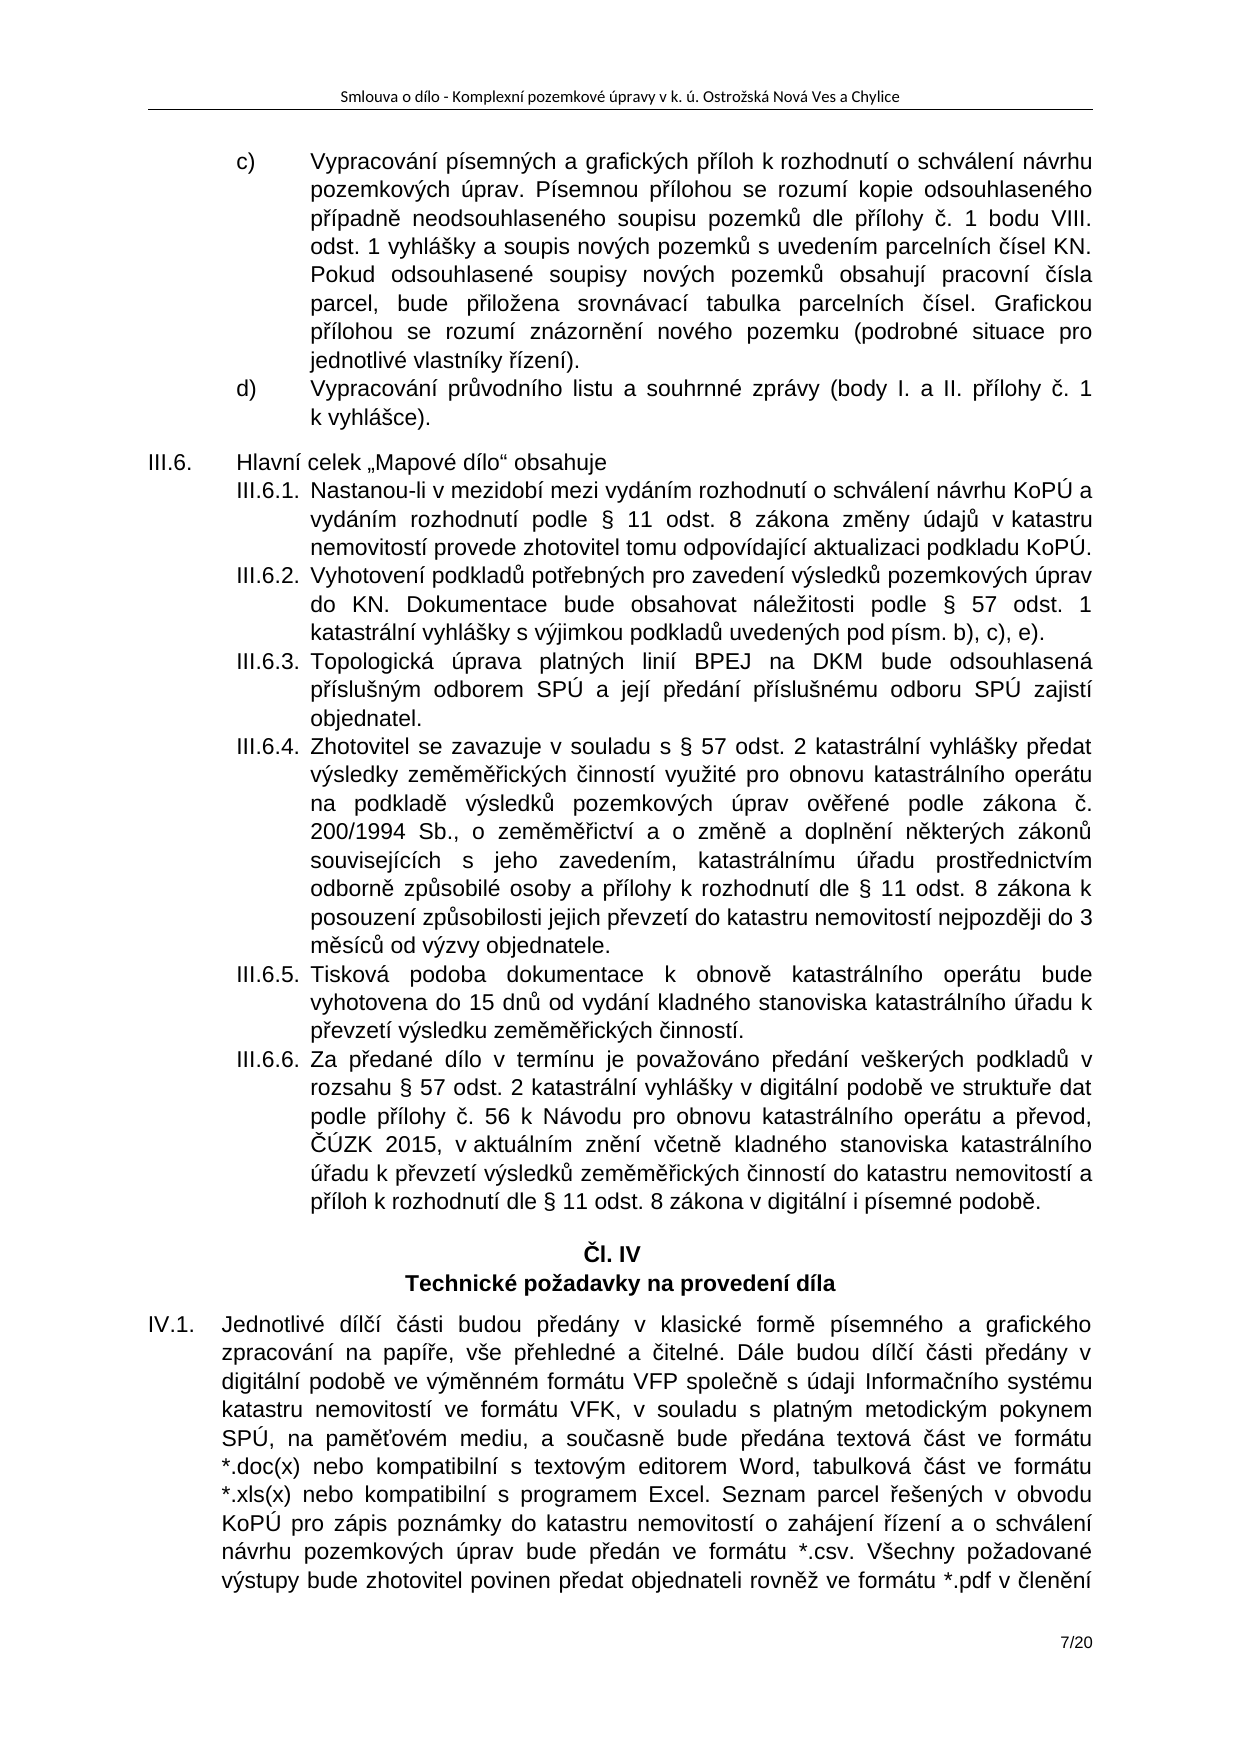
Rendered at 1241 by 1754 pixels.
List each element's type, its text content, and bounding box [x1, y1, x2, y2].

text Vypracování průvodního listu a souhrnné zprávy (body I. a II. přílohy č. 1 k vyhlášce). [236, 375, 1093, 430]
text Topologická úprava platných linií BPEJ na DKM bude odsouhlasená příslušným odborem SPÚ a její předání příslušnému odboru SPÚ zajistí objednatel. [236, 648, 1093, 731]
text Za předané dílo v termínu je považováno předání veškerých podkladů v rozsahu § 57 odst. 2 katastrální vyhlášky v digitální podobě ve struktuře dat podle přílohy č. 56 k Návodu pro obnovu katastrálního operátu a převod, ČÚZK 2015, v aktuálním znění včetně kladného stanoviska katastrálního úřadu k převzetí výsledků zeměměřických činností do katastru nemovitostí a příloh k rozhodnutí dle § 11 odst. 8 zákona v digitální i písemné podobě. [236, 1046, 1093, 1214]
text Vypracování písemných a grafických příloh k rozhodnutí o schválení návrhu pozemkových úprav. Písemnou přílohou se rozumí kopie odsouhlaseného případně neodsouhlaseného soupisu pozemků dle přílohy č. 1 bodu VIII. odst. 1 vyhlášky a soupis nových pozemků s uvedením parcelních čísel KN. Pokud odsouhlasené soupisy nových pozemků obsahují pracovní čísla parcel, bude přiložena srovnávací tabulka parcelních čísel. Grafickou přílohou se rozumí znázornění nového pozemku (podrobné situace pro jednotlivé vlastníky řízení). [236, 148, 1093, 373]
text Nastanou-li v mezidobí mezi vydáním rozhodnutí o schválení návrhu KoPÚ a vydáním rozhodnutí podle § 11 odst. 8 zákona změny údajů v katastru nemovitostí provede zhotovitel tomu odpovídající aktualizaci podkladu KoPÚ. [236, 477, 1093, 560]
text Tisková podoba dokumentace k obnově katastrálního operátu bude vyhotovena do 15 dnů od vydání kladného stanoviska katastrálního úřadu k převzetí výsledku zeměměřických činností. [236, 961, 1093, 1044]
list Hlavní celek „Mapové dílo“ obsahuje [148, 449, 1093, 475]
text Zhotovitel se zavazuje v souladu s § 57 odst. 2 katastrální vyhlášky předat výsledky zeměměřických činností využité pro obnovu katastrálního operátu na podkladě výsledků pozemkových úprav ověřené podle zákona č. 200/1994 Sb., o zeměměřictví a o změně a doplnění některých zákonů souvisejících s jeho zavedením, katastrálnímu úřadu prostřednictvím odborně způsobilé osoby a přílohy k rozhodnutí dle § 11 odst. 8 zákona k posouzení způsobilosti jejich převzetí do katastru nemovitostí nejpozději do 3 měsíců od výzvy objednatele. [236, 733, 1093, 958]
text Vyhotovení podkladů potřebných pro zavedení výsledků pozemkových úprav do KN. Dokumentace bude obsahovat náležitosti podle § 57 odst. 1 katastrální vyhlášky s výjimkou podkladů uvedených pod písm. b), c), e). [236, 562, 1093, 646]
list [148, 1311, 1093, 1593]
text Technické požadavky na provedení díla [148, 1241, 1093, 1296]
